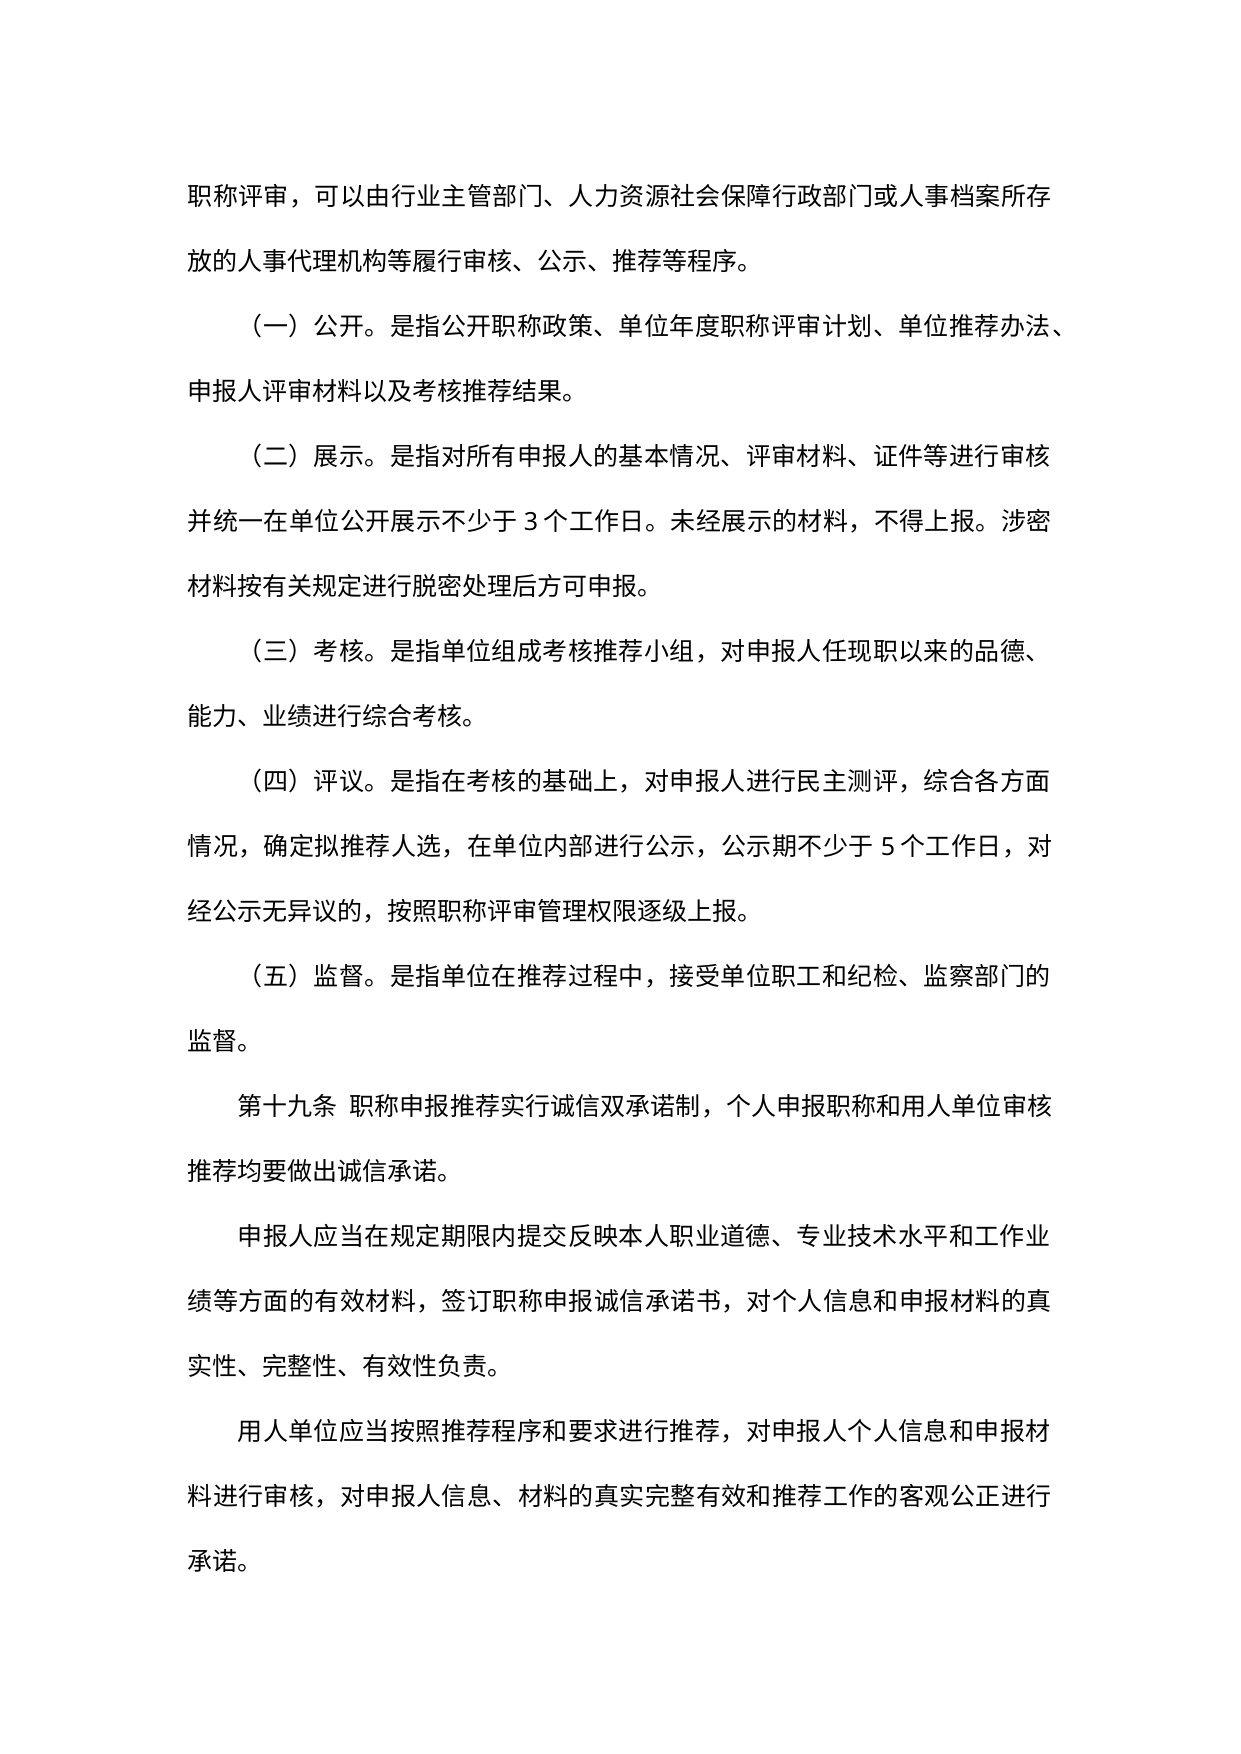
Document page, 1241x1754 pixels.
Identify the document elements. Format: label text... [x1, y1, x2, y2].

text （二）展示。是指对所有申报人的基本情况、评审材料、证件等进行审核并统一在单位公开展示不少于3个工作日。未经展示的材料，不得上报。涉密材料按有关规定进行脱密处理后方可申报。 [187, 422, 1053, 617]
text （四）评议。是指在考核的基础上，对申报人进行民主测评，综合各方面情况，确定拟推荐人选，在单位内部进行公示，公示期不少于5个工作日，对经公示无异议的，按照职称评审管理权限逐级上报。 [187, 747, 1053, 942]
text 用人单位应当按照推荐程序和要求进行推荐，对申报人个人信息和申报材料进行审核，对申报人信息、材料的真实完整有效和推荐工作的客观公正进行承诺。 [187, 1397, 1053, 1592]
text 申报人应当在规定期限内提交反映本人职业道德、专业技术水平和工作业绩等方面的有效材料，签订职称申报诚信承诺书，对个人信息和申报材料的真实性、完整性、有效性负责。 [187, 1202, 1053, 1397]
text 第十九条 职称申报推荐实行诚信双承诺制，个人申报职称和用人单位审核推荐均要做出诚信承诺。 [187, 1072, 1053, 1202]
text （一）公开。是指公开职称政策、单位年度职称评审计划、单位推荐办法、申报人评审材料以及考核推荐结果。 [187, 292, 1053, 422]
text （三）考核。是指单位组成考核推荐小组，对申报人任现职以来的品德、能力、业绩进行综合考核。 [187, 617, 1053, 747]
text （五）监督。是指单位在推荐过程中，接受单位职工和纪检、监察部门的监督。 [187, 942, 1053, 1072]
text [187, 162, 1053, 292]
